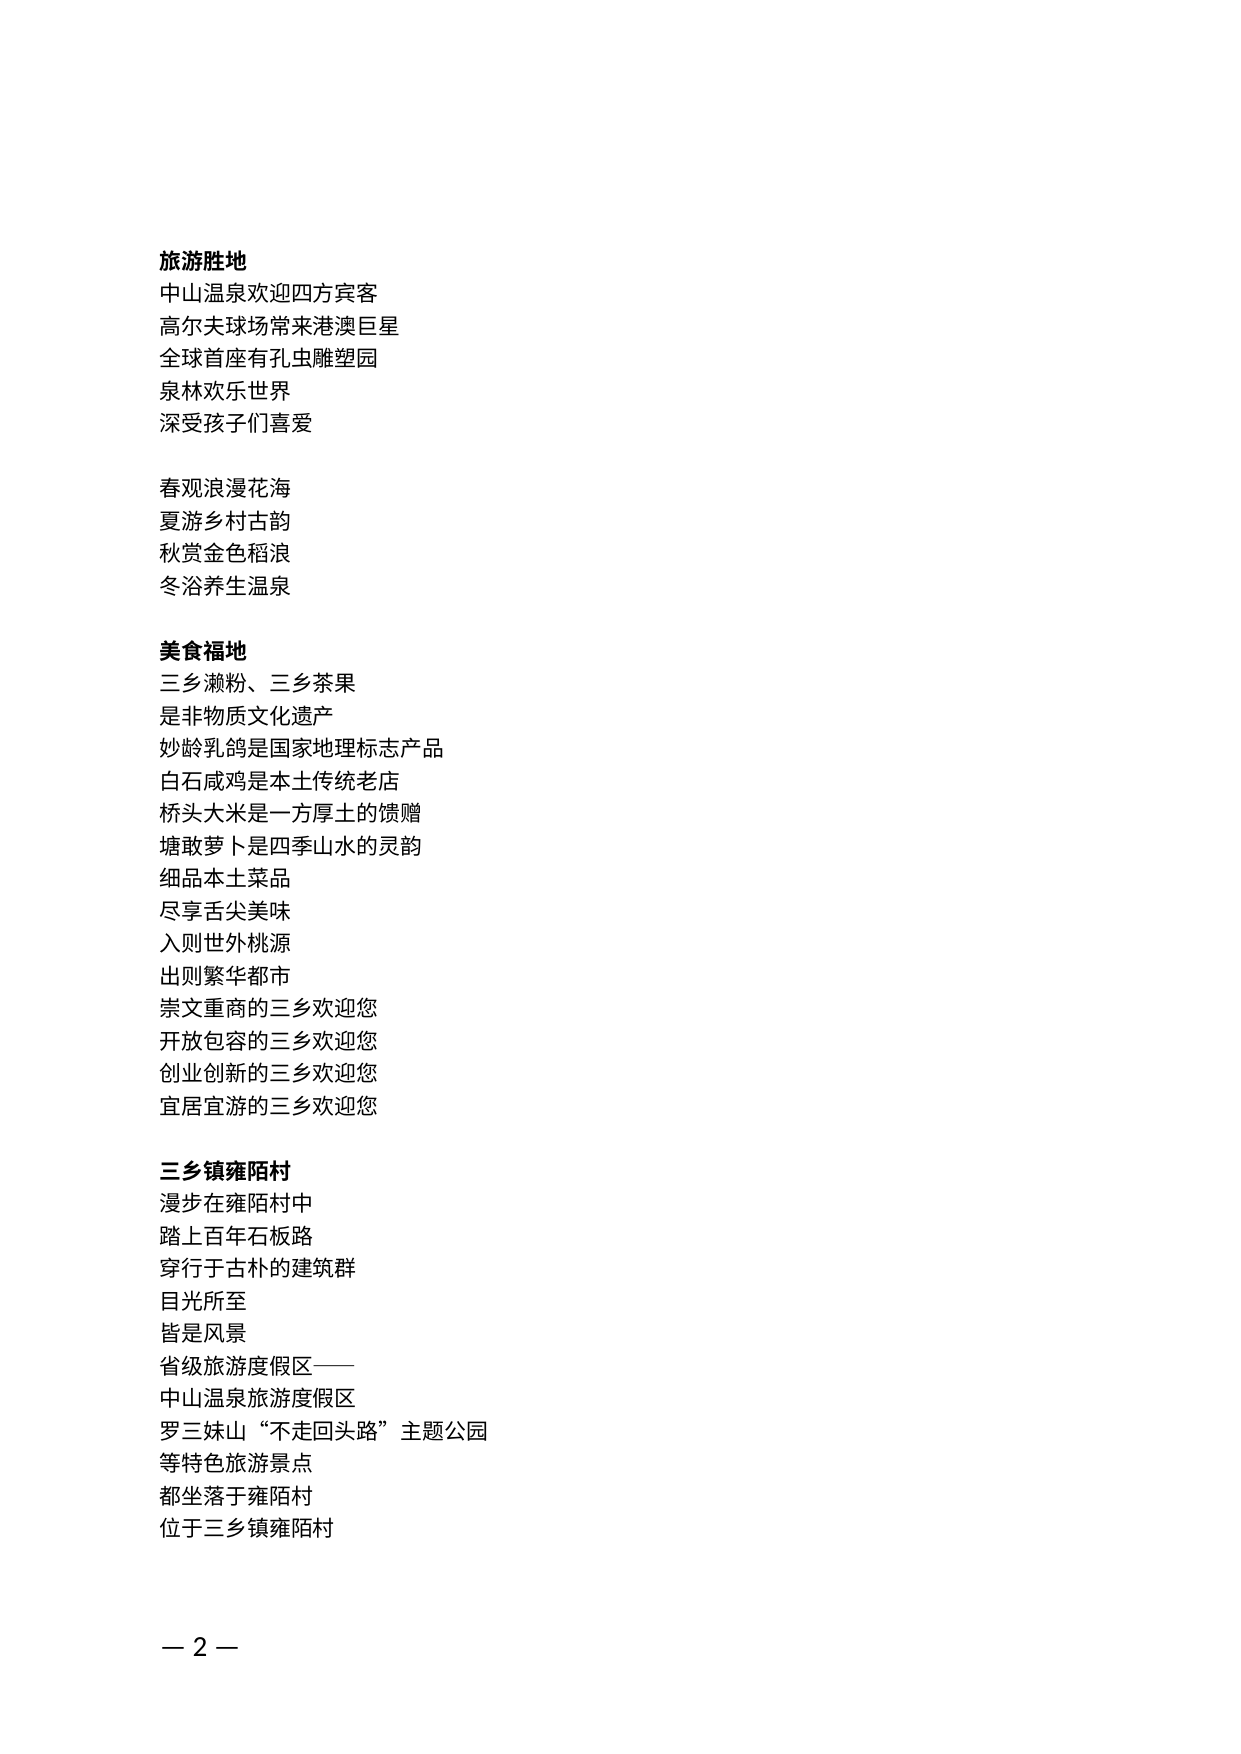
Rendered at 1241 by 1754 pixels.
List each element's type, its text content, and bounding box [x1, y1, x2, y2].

text 美食福地 [159, 633, 1081, 666]
text 春观浪漫花海 [159, 471, 1081, 503]
text 妙龄乳鸽是国家地理标志产品 [159, 731, 1081, 763]
text 桥头大米是一方厚土的馈赠 [159, 796, 1081, 828]
text 中山温泉旅游度假区 [159, 1381, 1081, 1413]
text 创业创新的三乡欢迎您 [159, 1056, 1081, 1088]
text 旅游胜地 [159, 243, 1081, 276]
text 漫步在雍陌村中 [159, 1186, 1081, 1218]
text 踏上百年石板路 [159, 1218, 1081, 1251]
text 高尔夫球场常来港澳巨星 [159, 308, 1081, 341]
text 是非物质文化遗产 [159, 698, 1081, 731]
text 崇文重商的三乡欢迎您 [159, 991, 1081, 1023]
text 出则繁华都市 [159, 958, 1081, 991]
text 中山温泉欢迎四方宾客 [159, 276, 1081, 308]
text 泉林欢乐世界 [159, 373, 1081, 406]
text 等特色旅游景点 [159, 1446, 1081, 1478]
text 罗三妹山“不走回头路”主题公园 [159, 1413, 1081, 1446]
text 都坐落于雍陌村 [159, 1478, 1081, 1511]
text 深受孩子们喜爱 [159, 406, 1081, 438]
text 开放包容的三乡欢迎您 [159, 1023, 1081, 1056]
text 全球首座有孔虫雕塑园 [159, 341, 1081, 373]
text 皆是风景 [159, 1316, 1081, 1348]
text 白石咸鸡是本土传统老店 [159, 763, 1081, 796]
text 穿行于古朴的建筑群 [159, 1251, 1081, 1283]
text 宜居宜游的三乡欢迎您 [159, 1088, 1081, 1121]
text 位于三乡镇雍陌村 [159, 1511, 1081, 1543]
text 尽享舌尖美味 [159, 893, 1081, 926]
text 目光所至 [159, 1283, 1081, 1316]
text 三乡镇雍陌村 [159, 1153, 1081, 1186]
text 夏游乡村古韵 [159, 503, 1081, 536]
text 细品本土菜品 [159, 861, 1081, 893]
text 省级旅游度假区—— [159, 1348, 1081, 1381]
text 入则世外桃源 [159, 926, 1081, 958]
text 三乡濑粉、三乡茶果 [159, 666, 1081, 698]
text 秋赏金色稻浪 [159, 536, 1081, 568]
text 冬浴养生温泉 [159, 568, 1081, 601]
text 塘敢萝卜是四季山水的灵韵 [159, 828, 1081, 861]
